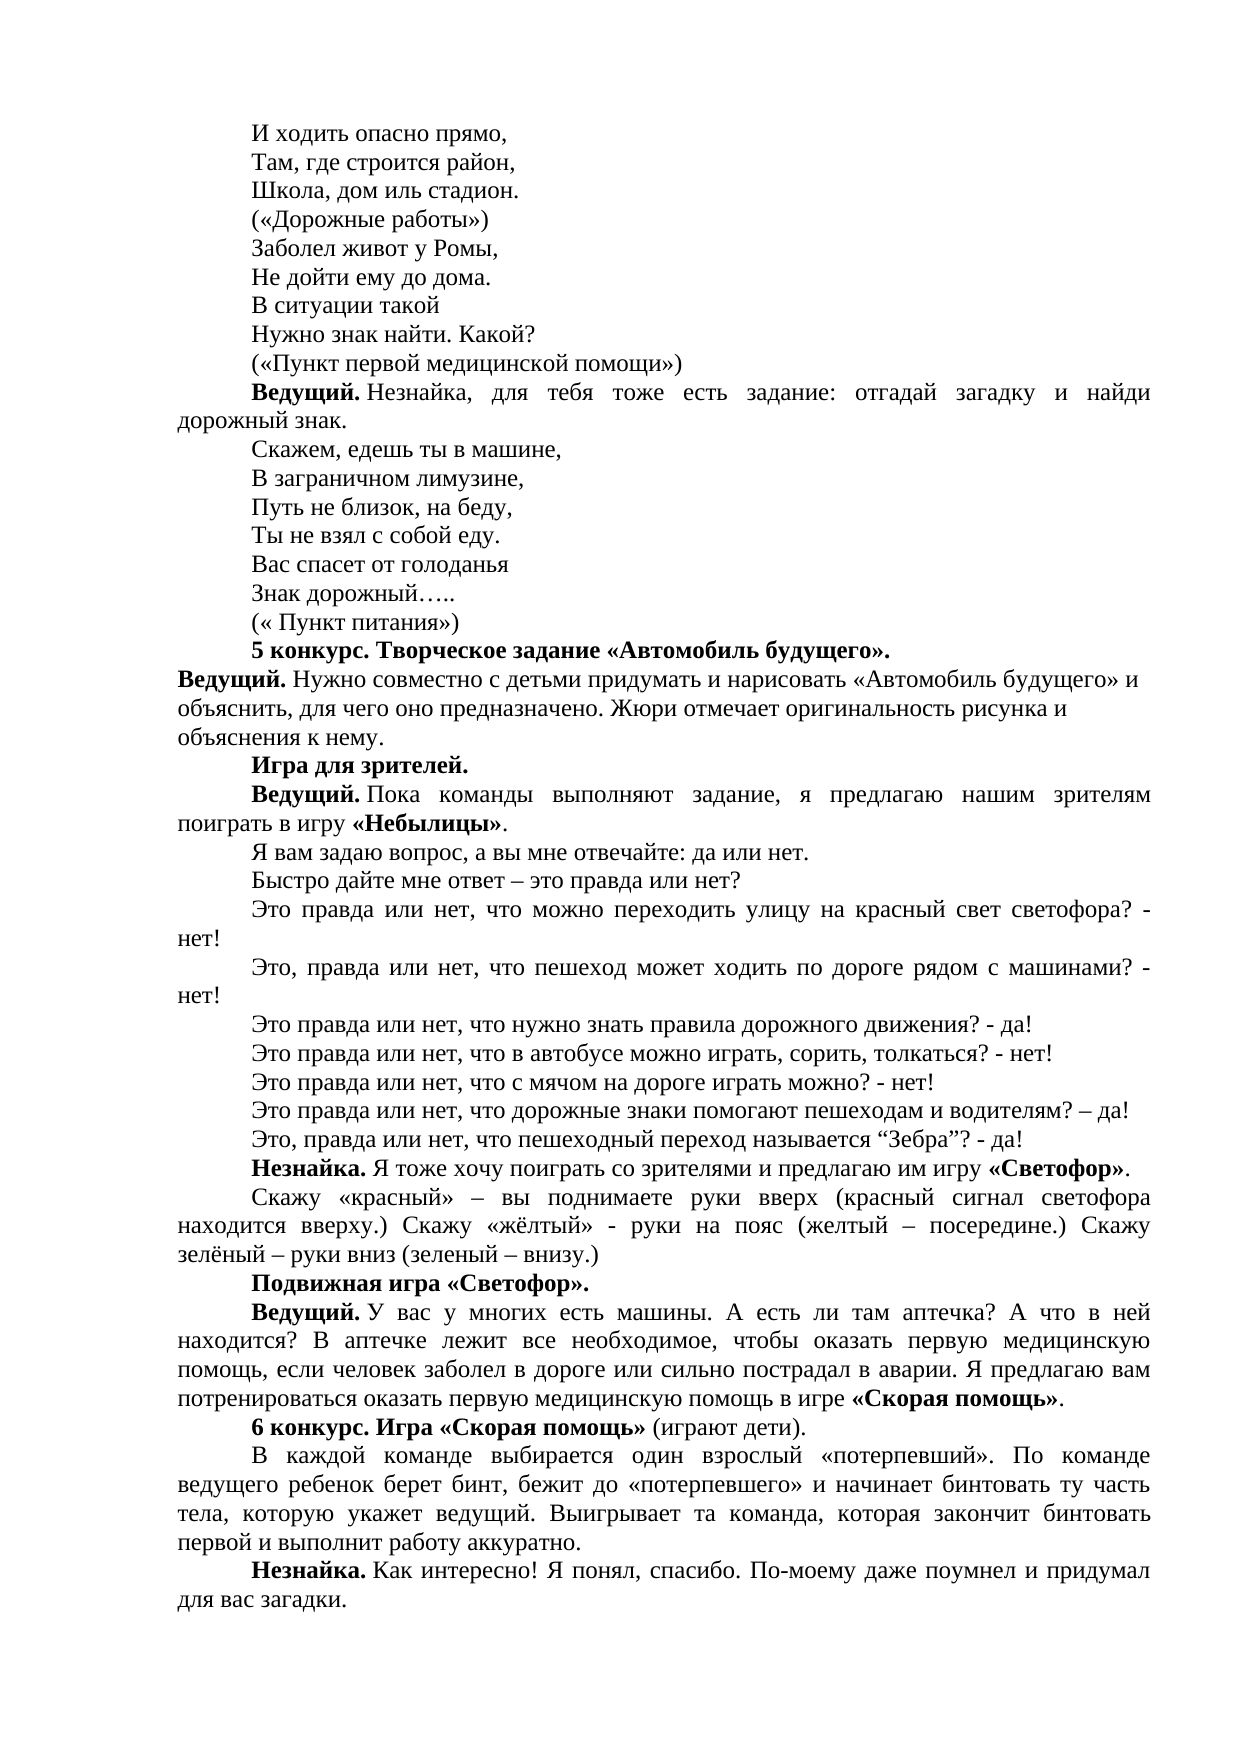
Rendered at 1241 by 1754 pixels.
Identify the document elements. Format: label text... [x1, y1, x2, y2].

text Ты не взял с собой еду. [177, 521, 1152, 549]
text (« Пункт питания») [177, 607, 1152, 636]
text Ведущий. Незнайка, для тебя тоже есть задание: отгадай загадку и найди дорожный знак. [177, 377, 1152, 434]
text Быстро дайте мне ответ – это правда или нет? [177, 866, 1152, 894]
text Вас спасет от голоданья [177, 549, 1152, 578]
text 5 конкурс. Творческое задание «Автомобиль будущего». Ведущий. Нужно совместно с детьми придумать и нарисовать «Автомобиль будущего» и объяснить, для чего оно предназначено. Жюри отмечает оригинальность рисунка и объяснения к нему. [177, 636, 1152, 751]
text Это правда или нет, что с мячом на дороге играть можно? - нет! [177, 1067, 1152, 1096]
text Скажу «красный» – вы поднимаете руки вверх (красный сигнал светофора находится вверху.) Скажу «жёлтый» - руки на пояс (желтый – посередине.) Скажу зелёный – руки вниз (зеленый – внизу.) [177, 1182, 1152, 1268]
text Незнайка. Я тоже хочу поиграть со зрителями и предлагаю им игру «Светофор». [177, 1153, 1152, 1182]
text Это правда или нет, что дорожные знаки помогают пешеходам и водителям? – да! [177, 1096, 1152, 1124]
text Скажем, едешь ты в машине, [177, 434, 1152, 463]
text («Дорожные работы») [177, 204, 1152, 233]
text В ситуации такой [177, 291, 1152, 319]
text В каждой команде выбирается один взрослый «потерпевший». По команде ведущего ребенок берет бинт, бежит до «потерпевшего» и начинает бинтовать ту часть тела, которую укажет ведущий. Выигрывает та команда, которая закончит бинтовать первой и выполнит работу аккуратно. [177, 1441, 1152, 1556]
text Школа, дом иль стадион. [177, 176, 1152, 204]
text Игра для зрителей. [177, 751, 1152, 779]
text Это, правда или нет, что пешеход может ходить по дороге рядом с машинами? - нет! [177, 952, 1152, 1009]
text («Пункт первой медицинской помощи») [177, 348, 1152, 377]
text Это правда или нет, что в автобусе можно играть, сорить, толкаться? - нет! [177, 1038, 1152, 1067]
text Заболел живот у Ромы, [177, 233, 1152, 262]
text Это правда или нет, что нужно знать правила дорожного движения? - да! [177, 1009, 1152, 1038]
text Нужно знак найти. Какой? [177, 319, 1152, 348]
text 6 конкурс. Игра «Скорая помощь» (играют дети). [177, 1412, 1152, 1441]
text Я вам задаю вопрос, а вы мне отвечайте: да или нет. [177, 837, 1152, 866]
text И ходить опасно прямо, [177, 118, 1152, 147]
text Там, где строится район, [177, 147, 1152, 176]
text Не дойти ему до дома. [177, 262, 1152, 291]
text Незнайка. Как интересно! Я понял, спасибо. По-моему даже поумнел и придумал для вас загадки. [177, 1556, 1152, 1613]
text Ведущий. У вас у многих есть машины. А есть ли там аптечка? А что в ней находится? В аптечке лежит все необходимое, чтобы оказать первую медицинскую помощь, если человек заболел в дороге или сильно пострадал в аварии. Я предлагаю вам потренироваться оказать первую медицинскую помощь в игре «Скорая помощь». [177, 1297, 1152, 1412]
text Это правда или нет, что можно переходить улицу на красный свет светофора? - нет! [177, 894, 1152, 952]
text Ведущий. Пока команды выполняют задание, я предлагаю нашим зрителям поиграть в игру «Небылицы». [177, 779, 1152, 837]
text Знак дорожный….. [177, 578, 1152, 607]
text Это, правда или нет, что пешеходный переход называется “Зебра”? - да! [177, 1124, 1152, 1153]
text В заграничном лимузине, [177, 463, 1152, 492]
text Путь не близок, на беду, [177, 492, 1152, 521]
text Подвижная игра «Светофор». [177, 1268, 1152, 1297]
